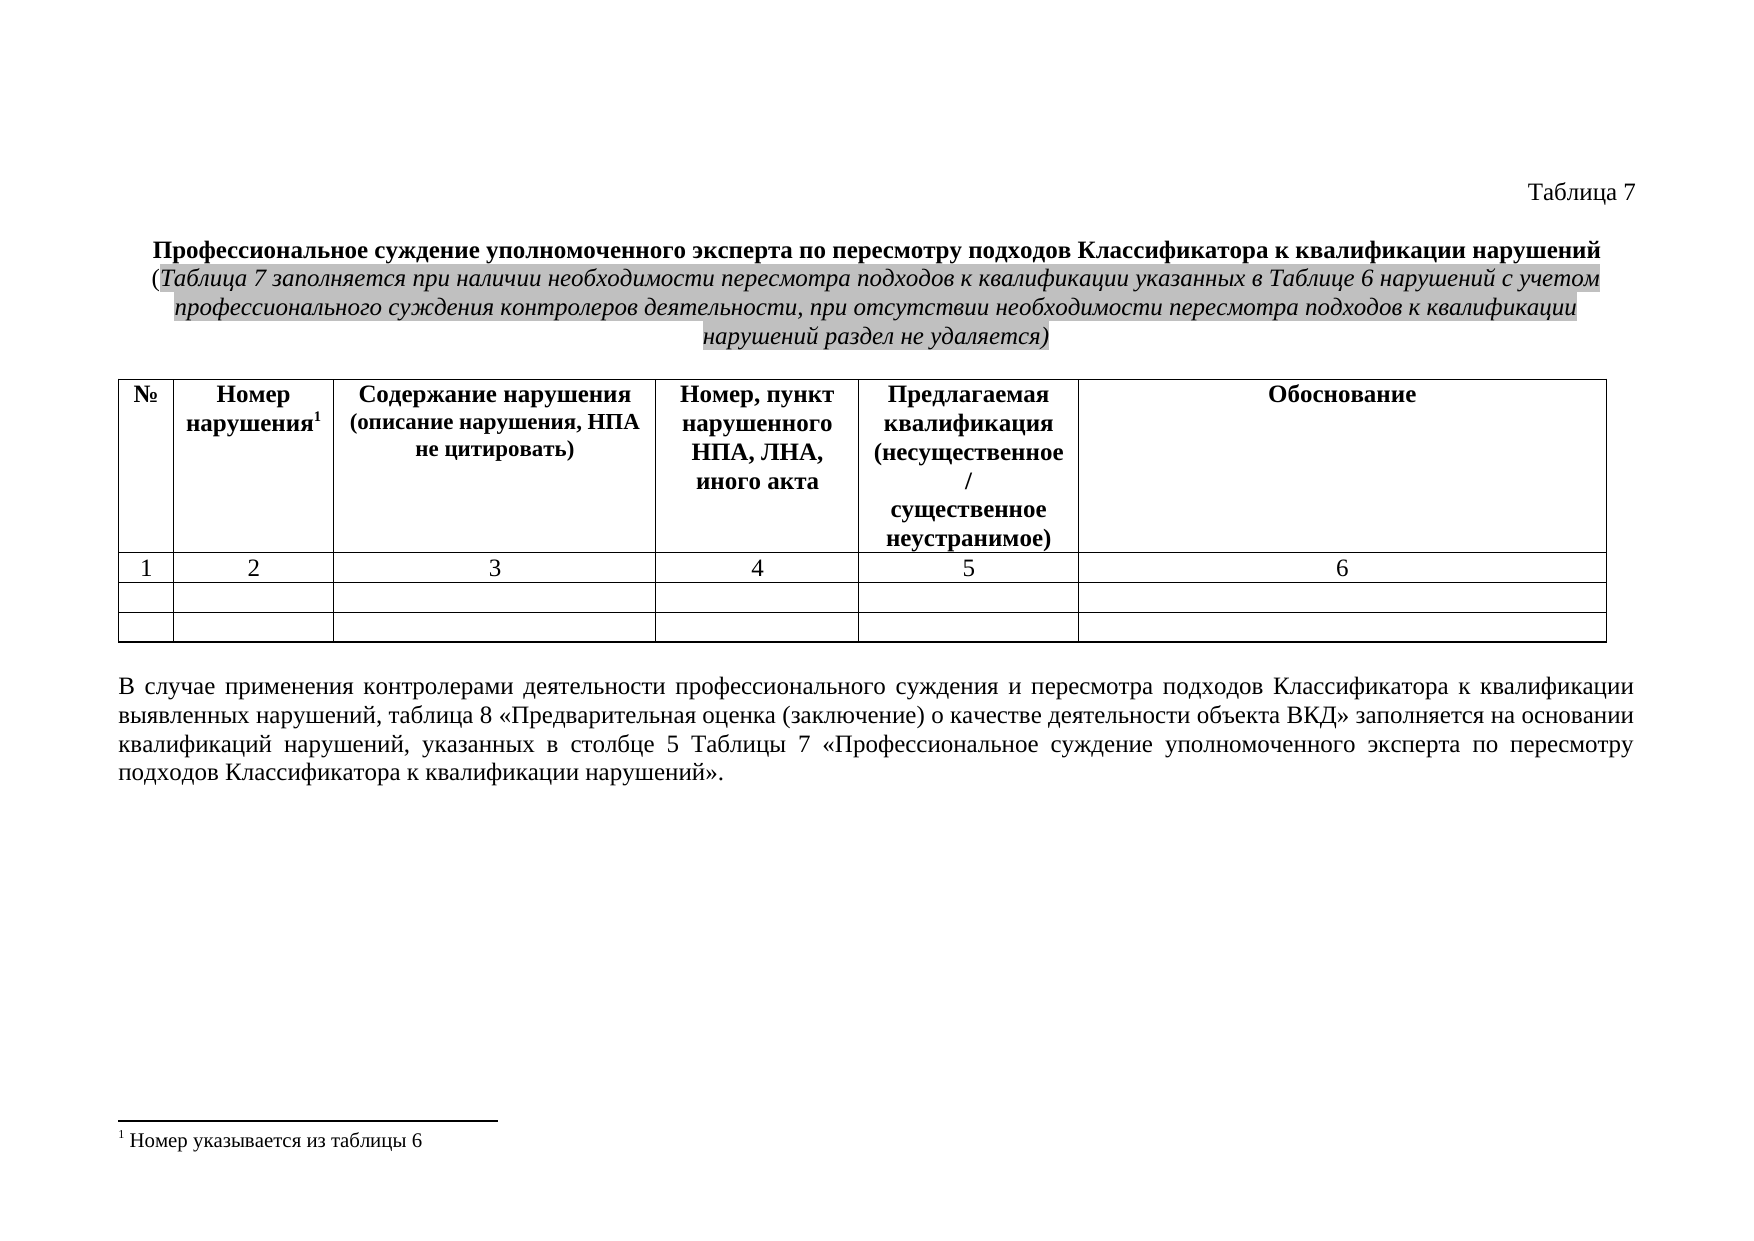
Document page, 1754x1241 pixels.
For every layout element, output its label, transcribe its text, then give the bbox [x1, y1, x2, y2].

table_cell [1079, 583, 1606, 612]
table_cell [174, 583, 333, 612]
table_cell 2 [174, 553, 333, 582]
table_cell [119, 583, 173, 612]
table_cell 5 [859, 553, 1078, 582]
table_cell [859, 613, 1078, 641]
table_cell [1079, 613, 1606, 641]
table_header Содержание нарушения (описание нарушения, НПА не цитировать) [334, 380, 655, 552]
table_header Номер нарушения [174, 380, 333, 552]
table_cell [334, 583, 655, 612]
text Профессиональное суждение уполномоченного эксперта по пересмотру подходов Классификатора к квалификации нарушений [118, 235, 1636, 263]
table_cell 3 [334, 553, 655, 582]
table_cell [174, 613, 333, 641]
table_header Обоснование [1079, 380, 1606, 552]
text Таблица 7 [118, 177, 1636, 206]
table_cell [656, 613, 858, 641]
table_header Номер, пункт нарушенного НПА, ЛНА, иного акта [656, 380, 858, 552]
table_cell 4 [656, 553, 858, 582]
table_cell 1 [119, 553, 173, 582]
table_cell 6 [1079, 553, 1606, 582]
text (Таблица 7 заполняется при наличии необходимости пересмотра подходов к квалификации указанных в Таблице 6 нарушений с учетом профессионального суждения контролеров деятельности, при отсутствии необходимости пересмотра подходов к квалификации нарушений раздел не удаляется) [118, 263, 1636, 350]
table_cell [656, 583, 858, 612]
table_header № [119, 380, 173, 552]
table_cell [119, 613, 173, 641]
table_cell [334, 613, 655, 641]
table_header Предлагаемая квалификация (несущественное/ существенное неустранимое) [859, 380, 1078, 552]
text В случае применения контролерами деятельности профессионального суждения и пересмотра подходов Классификатора к квалификации выявленных нарушений, таблица 8 «Предварительная оценка (заключение) о качестве деятельности объекта ВКД» заполняется на основании квалификаций нарушений, указанных в столбце 5 Таблицы 7 «Профессиональное суждение уполномоченного эксперта по пересмотру подходов Классификатора к квалификации нарушений». [118, 671, 1636, 786]
table_cell [859, 583, 1078, 612]
